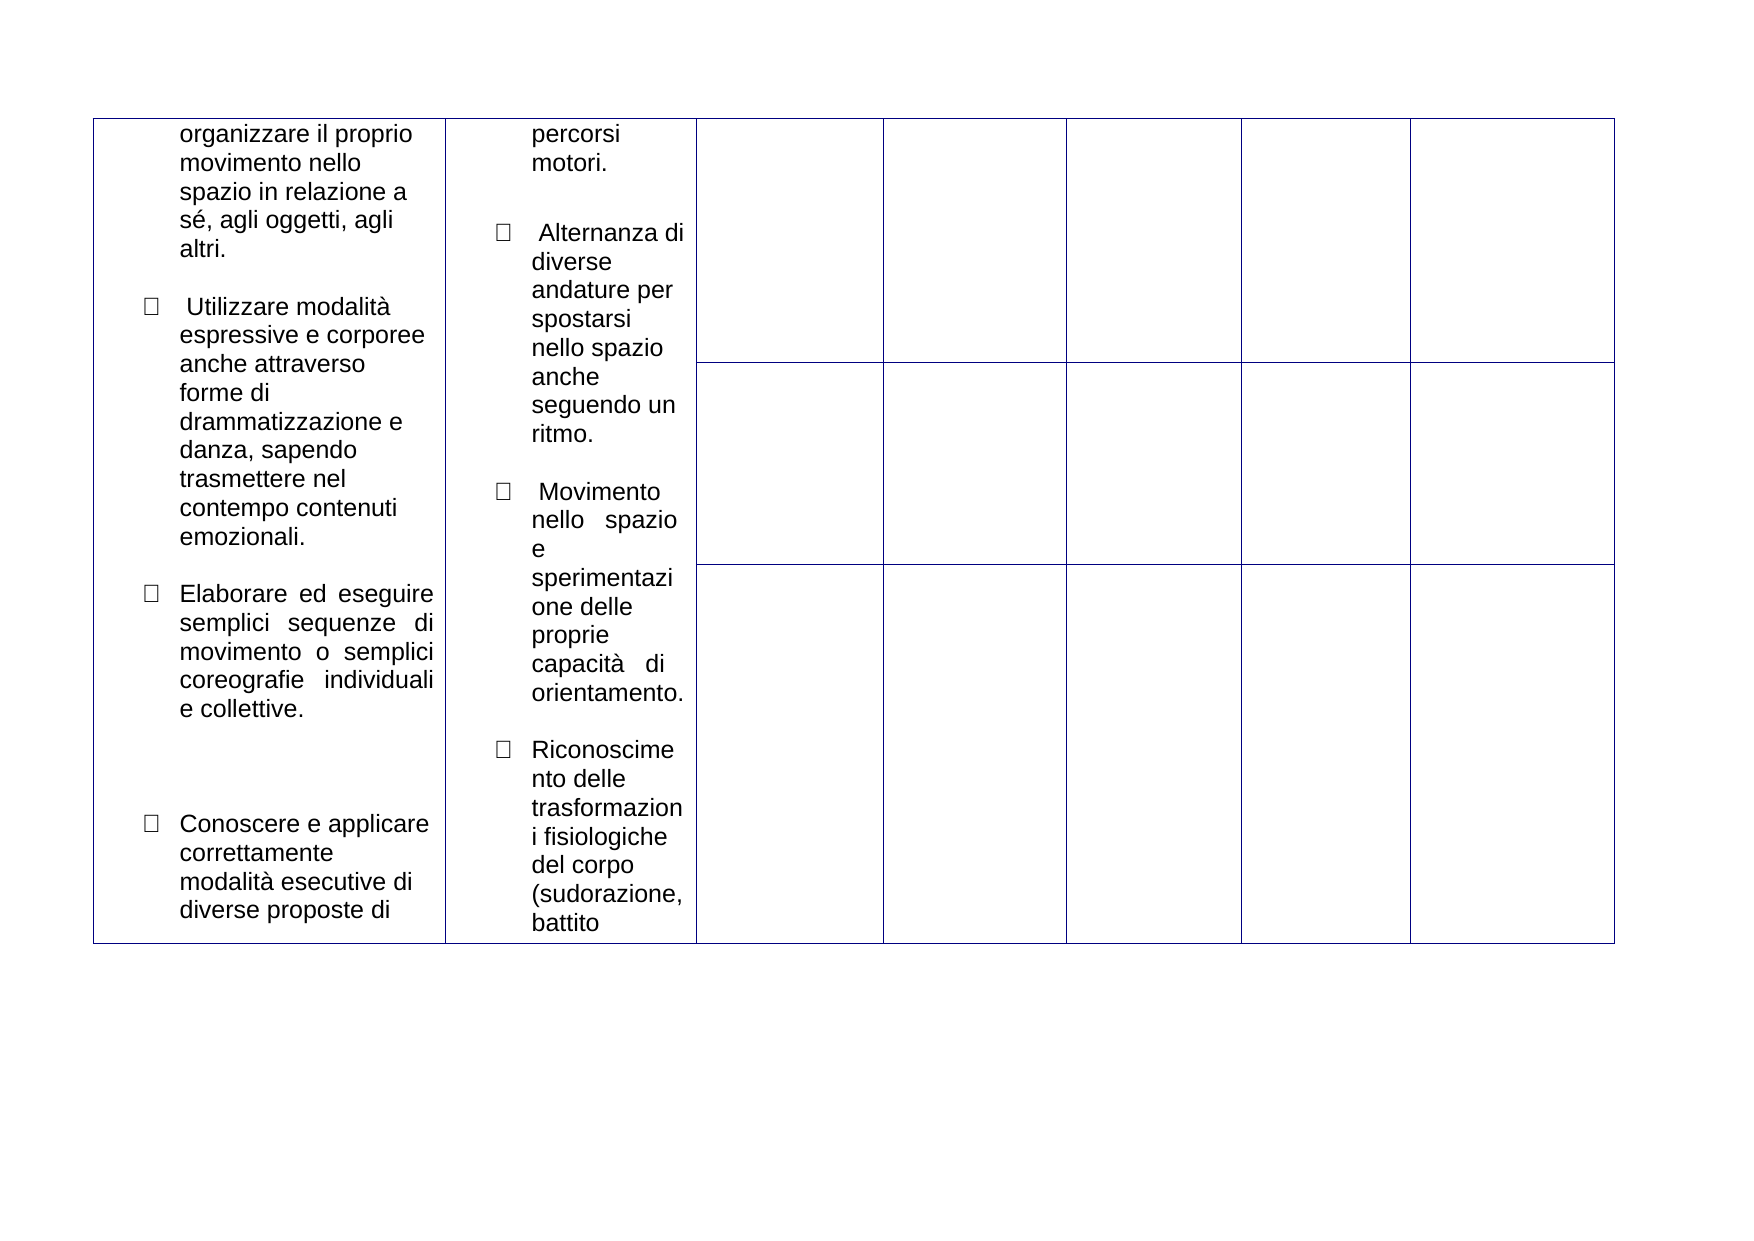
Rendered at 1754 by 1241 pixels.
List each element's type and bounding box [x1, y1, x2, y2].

table_cell [1411, 119, 1614, 362]
table_cell [1242, 119, 1410, 362]
table_cell [697, 119, 883, 362]
table_cell [1242, 363, 1410, 563]
table_cell [697, 363, 883, 563]
table_cell [1067, 363, 1241, 563]
table_cell [1067, 119, 1241, 362]
table_cell [884, 119, 1066, 362]
table_cell [697, 565, 883, 943]
table_cell [1242, 565, 1410, 943]
table_cell [884, 363, 1066, 563]
table_cell [1067, 565, 1241, 943]
table_cell [1411, 565, 1614, 943]
table_cell [884, 565, 1066, 943]
table_cell [1411, 363, 1614, 563]
